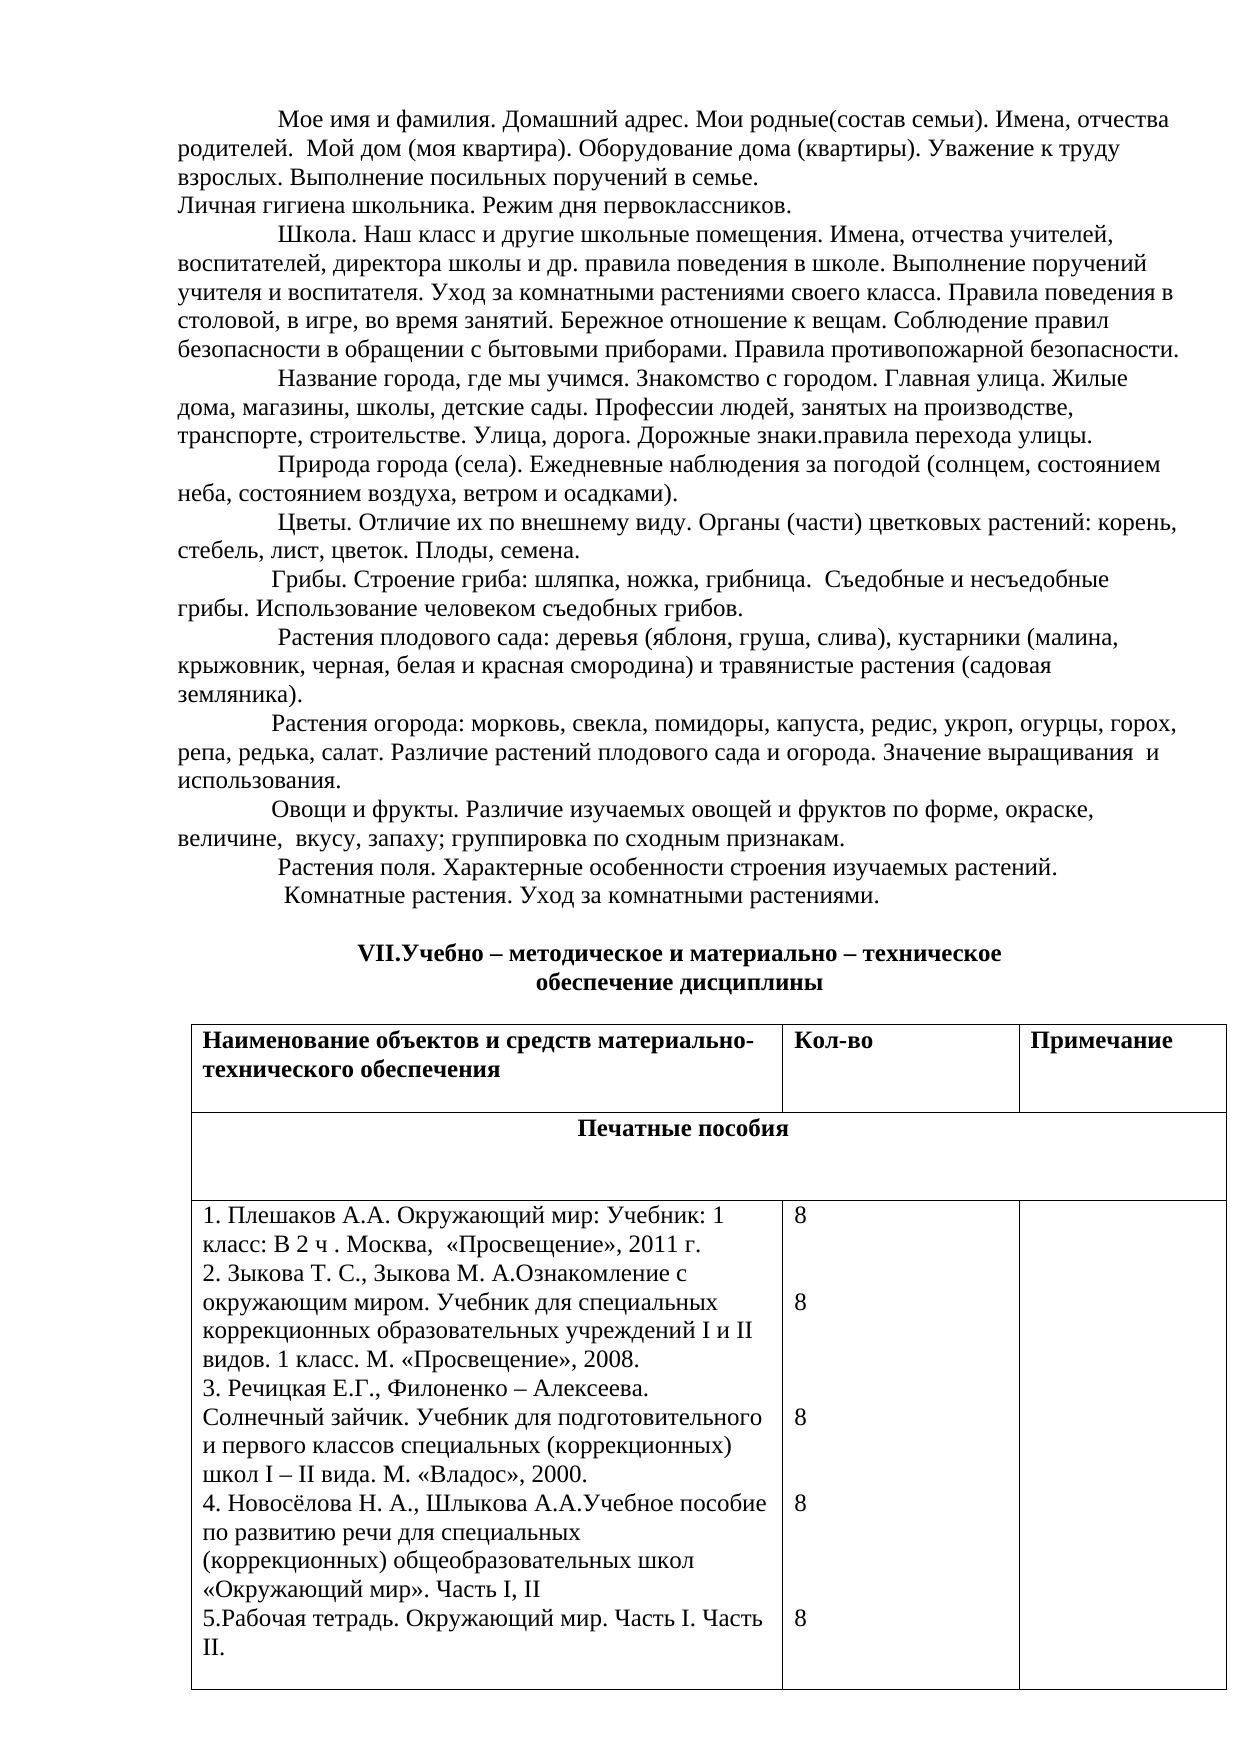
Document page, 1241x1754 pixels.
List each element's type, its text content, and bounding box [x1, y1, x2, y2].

table_header Кол-во [783, 1025, 1019, 1112]
table_cell 1. Плешаков А.А. Окружающий мир: Учебник: 1 класс: В 2 ч . Москва, «Просвещение», 2011 г. 2. Зыкова Т. С., Зыкова М. А.Ознакомление с окружающим миром. Учебник для специальных коррекционных образовательных учреждений I и II видов. 1 класс. М. «Просвещение», 2008. 3. Речицкая Е.Г., Филоненко – Алексеева. Солнечный зайчик. Учебник для подготовительного и первого классов специальных (коррекционных) школ I – II вида. М. «Владос», 2000. 4. Новосёлова Н. А., Шлыкова А.А.Учебное пособие по развитию речи для специальных (коррекционных) общеобразовательных школ «Окружающий мир». Часть I, II 5.Рабочая тетрадь. Окружающий мир. Часть I. Часть II. [192, 1201, 782, 1689]
text Цветы. Отличие их по внешнему виду. Органы (части) цветковых растений: корень, стебель, лист, цветок. Плоды, семена. [177, 507, 1181, 564]
text Мое имя и фамилия. Домашний адрес. Мои родные(состав семьи). Имена, отчества родителей. Мой дом (моя квартира). Оборудование дома (квартиры). Уважение к труду взрослых. Выполнение посильных поручений в семье. [177, 104, 1181, 191]
text Название города, где мы учимся. Знакомство с городом. Главная улица. Жилые дома, магазины, школы, детские сады. Профессии людей, занятых на производстве, транспорте, строительстве. Улица, дорога. Дорожные знаки.правила перехода улицы. [177, 363, 1181, 449]
table_header Примечание [1020, 1025, 1226, 1112]
text Комнатные растения. Уход за комнатными растениями. [177, 881, 1181, 909]
text Школа. Наш класс и другие школьные помещения. Имена, отчества учителей, воспитателей, директора школы и др. правила поведения в школе. Выполнение поручений учителя и воспитателя. Уход за комнатными растениями своего класса. Правила поведения в столовой, в игре, во время занятий. Бережное отношение к вещам. Соблюдение правил безопасности в обращении с бытовыми приборами. Правила противопожарной безопасности. [177, 219, 1181, 363]
table_cell [1020, 1201, 1226, 1689]
text Растения огорода: морковь, свекла, помидоры, капуста, редис, укроп, огурцы, горох, репа, редька, салат. Различие растений плодового сада и огорода. Значение выращивания и использования. [177, 708, 1181, 794]
text Грибы. Строение гриба: шляпка, ножка, грибница. Съедобные и несъедобные грибы. Использование человеком съедобных грибов. [177, 564, 1181, 622]
text Овощи и фрукты. Различие изучаемых овощей и фруктов по форме, окраске, величине, вкусу, запаху; группировка по сходным признакам. [177, 794, 1181, 852]
text Природа города (села). Ежедневные наблюдения за погодой (солнцем, состоянием неба, состоянием воздуха, ветром и осадками). [177, 449, 1181, 507]
text Личная гигиена школьника. Режим дня первоклассников. [177, 191, 1181, 219]
text Растения плодового сада: деревья (яблоня, груша, слива), кустарники (малина, крыжовник, черная, белая и красная смородина) и травянистые растения (садовая земляника). [177, 622, 1181, 708]
table_header Наименование объектов и средств материально-технического обеспечения [192, 1025, 782, 1112]
table_cell Печатные пособия [192, 1113, 1226, 1199]
text обеспечение дисциплины [177, 967, 1181, 996]
table_cell 8 8 8 8 8 [783, 1201, 1019, 1689]
text VII.Учебно – методическое и материально – техническое [177, 938, 1181, 967]
text Растения поля. Характерные особенности строения изучаемых растений. [177, 852, 1181, 881]
